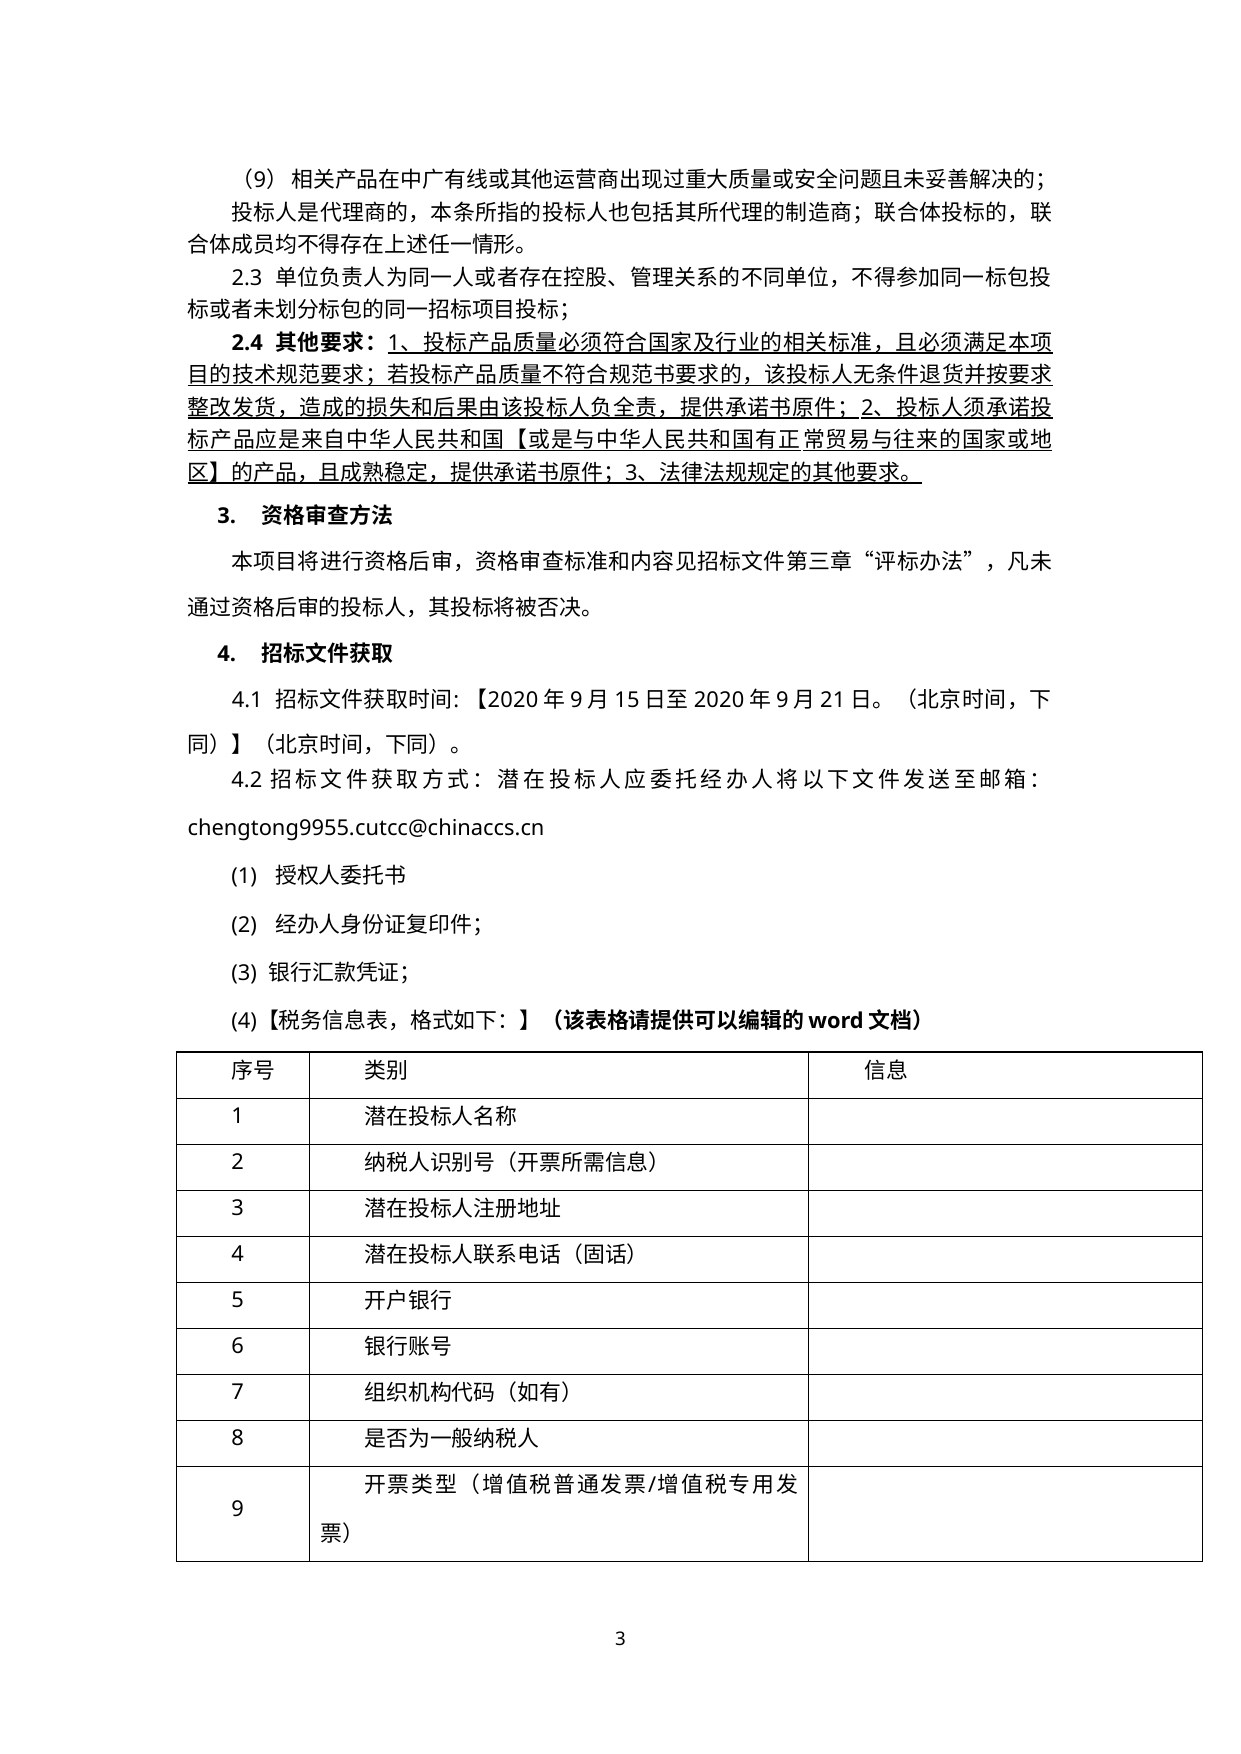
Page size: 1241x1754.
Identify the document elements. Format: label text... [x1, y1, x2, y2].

list 本项目将进行资格后审，资格审查标准和内容见招标文件第三章“评标办法”，凡未通过资格后审的投标人，其投标将被否决。 [187, 533, 1053, 624]
list 招标文件获取时间: 【2020年9月15日至2020年9月21日。（北京时间，下同）】（北京时间，下同）。 [187, 670, 1053, 762]
table_cell 6 [177, 1329, 309, 1374]
table_cell [809, 1191, 1202, 1236]
table_cell 7 [177, 1375, 309, 1420]
table_header 序号 [177, 1053, 309, 1097]
table_cell 2 [177, 1145, 309, 1189]
list 其他要求：1、投标产品质量必须符合国家及行业的相关标准，且必须满足本项目的技术规范要求；若投标产品质量不符合规范书要求的，该投标人无条件退货并按要求整改发货，造成的损失和后果由该投标人负全责，提供承诺书原件；2、投标人须承诺投标产品应是来自中华人民共和国【或是与中华人民共和国有正常贸易与往来的国家或地区】的产品，且成熟稳定，提供承诺书原件；3、法律法规规定的其他要求。 [187, 324, 1053, 385]
table_cell [809, 1467, 1202, 1561]
table_header 信息 [809, 1053, 1202, 1097]
table_cell [809, 1421, 1202, 1466]
table_cell 5 [177, 1283, 309, 1328]
table_cell [809, 1375, 1202, 1420]
list 相关产品在中广有线或其他运营商出现过重大质量或安全问题且未妥善解决的； [187, 162, 1053, 194]
text 4.2招标文件获取方式：潜在投标人应委托经办人将以下文件发送至邮箱：chengtong9955.cutcc@chinaccs.cn [187, 762, 1053, 843]
table_cell [809, 1329, 1202, 1374]
table_cell [809, 1283, 1202, 1328]
text (1) 授权人委托书 [187, 858, 1053, 891]
table_cell 3 [177, 1191, 309, 1236]
table_cell 1 [177, 1099, 309, 1143]
table_cell 纳税人识别号（开票所需信息） [310, 1145, 808, 1189]
list 资格审查方法 [217, 487, 1053, 533]
table_cell 是否为一般纳税人 [310, 1421, 808, 1466]
list 招标文件获取 [217, 624, 1053, 670]
table_cell 8 [177, 1421, 309, 1466]
table_cell [809, 1237, 1202, 1282]
table_cell 开票类型（增值税普通发票/增值税专用发票） [310, 1467, 808, 1561]
list 单位负责人为同一人或者存在控股、管理关系的不同单位，不得参加同一标包投标或者未划分标包的同一招标项目投标； [187, 259, 1053, 324]
list 其他要求：1、投标产品质量必须符合国家及行业的相关标准，且必须满足本项目的技术规范要求；若投标产品质量不符合规范书要求的，该投标人无条件退货并按要求整改发货，造成的损失和后果由该投标人负全责，提供承诺书原件；2、投标人须承诺投标产品应是来自中华人民共和国【或是与中华人民共和国有正常贸易与往来的国家或地区】的产品，且成熟稳定，提供承诺书原件；3、法律法规规定的其他要求。 [187, 386, 1053, 487]
table_cell 开户银行 [310, 1283, 808, 1328]
table_cell 潜在投标人联系电话（固话） [310, 1237, 808, 1282]
table_cell 银行账号 [310, 1329, 808, 1374]
table_cell [809, 1099, 1202, 1143]
table_cell 组织机构代码（如有） [310, 1375, 808, 1420]
table_header 类别 [310, 1053, 808, 1097]
table_cell 潜在投标人注册地址 [310, 1191, 808, 1236]
table_cell 4 [177, 1237, 309, 1282]
text (3) 银行汇款凭证； [187, 955, 1053, 987]
table_cell 潜在投标人名称 [310, 1099, 808, 1143]
text (2) 经办人身份证复印件； [187, 906, 1053, 939]
text 投标人是代理商的，本条所指的投标人也包括其所代理的制造商；联合体投标的，联合体成员均不得存在上述任一情形。 [187, 194, 1053, 259]
table_cell 9 [177, 1467, 309, 1561]
text (4)【税务信息表，格式如下：】（该表格请提供可以编辑的word文档） [187, 1003, 1053, 1036]
table_cell [809, 1145, 1202, 1189]
